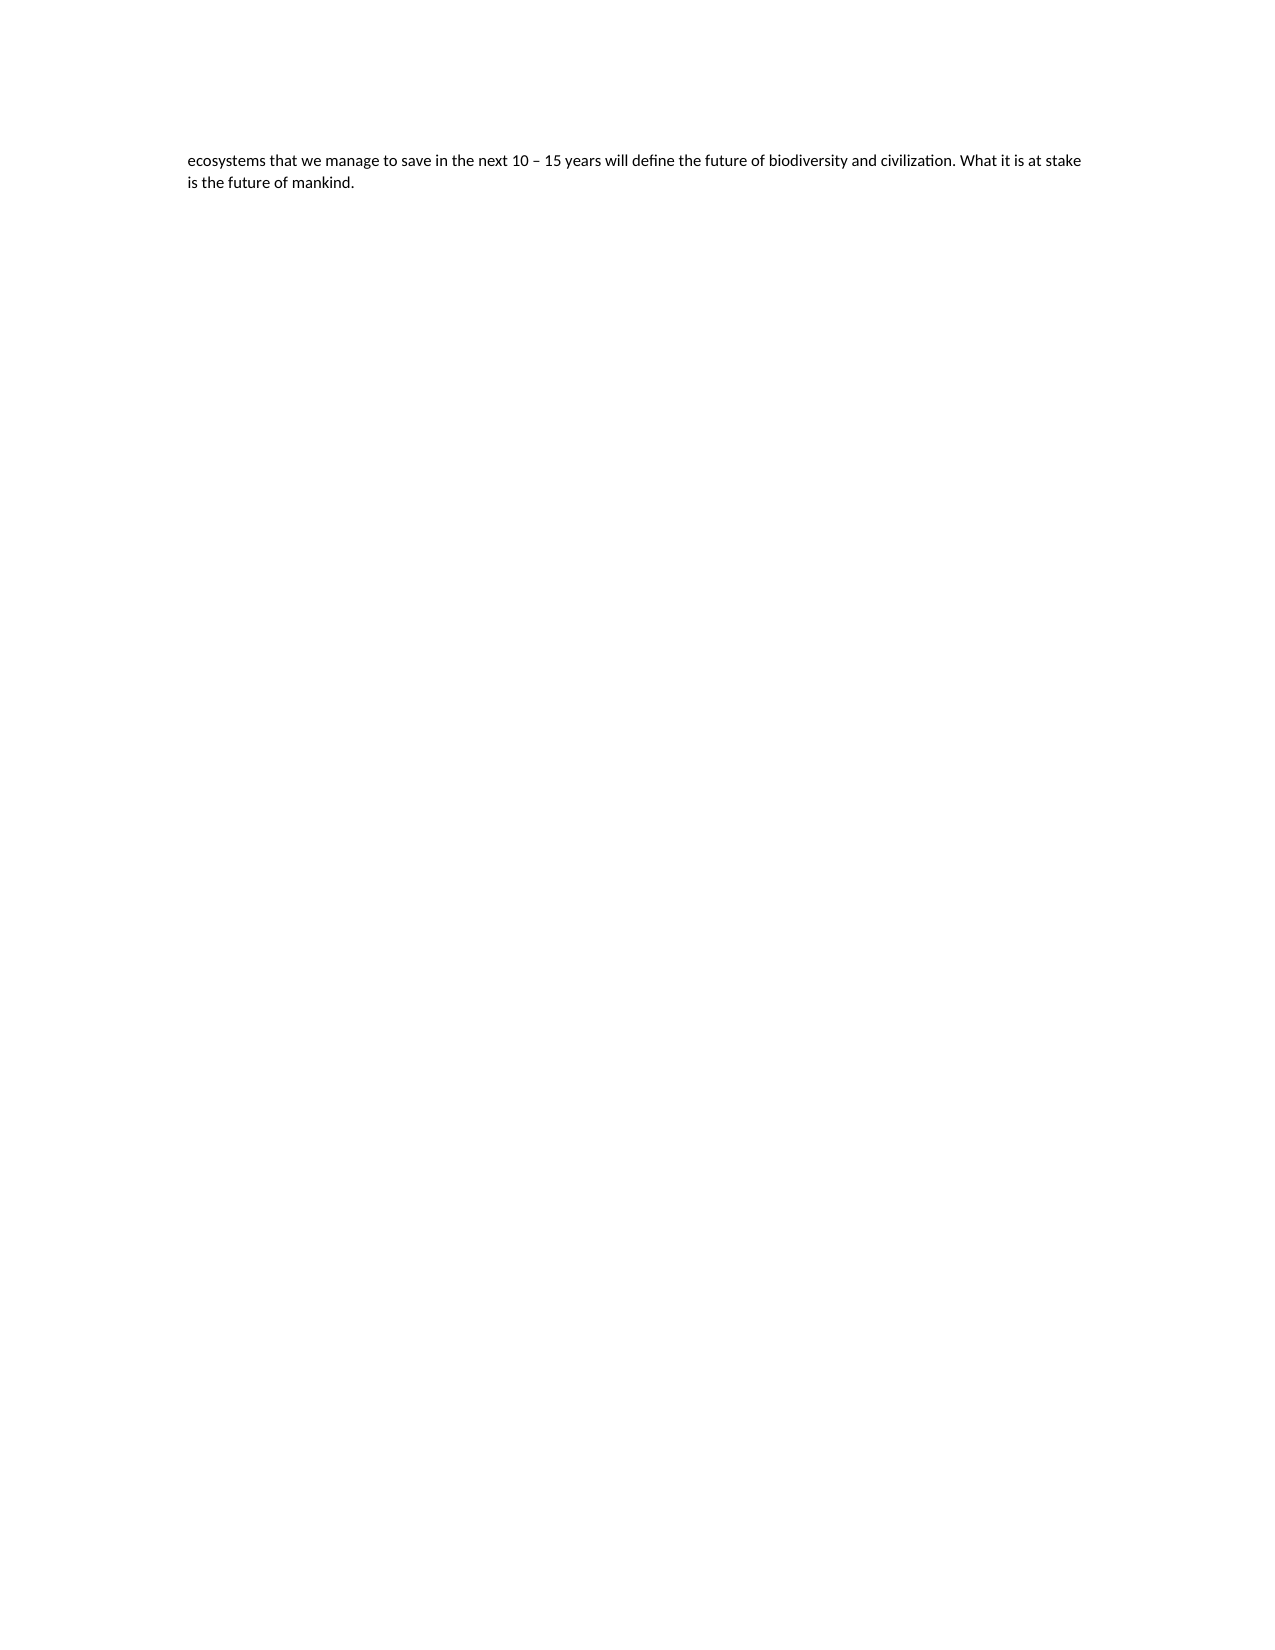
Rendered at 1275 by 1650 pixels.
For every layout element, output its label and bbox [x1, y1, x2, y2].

text [187, 150, 1087, 192]
